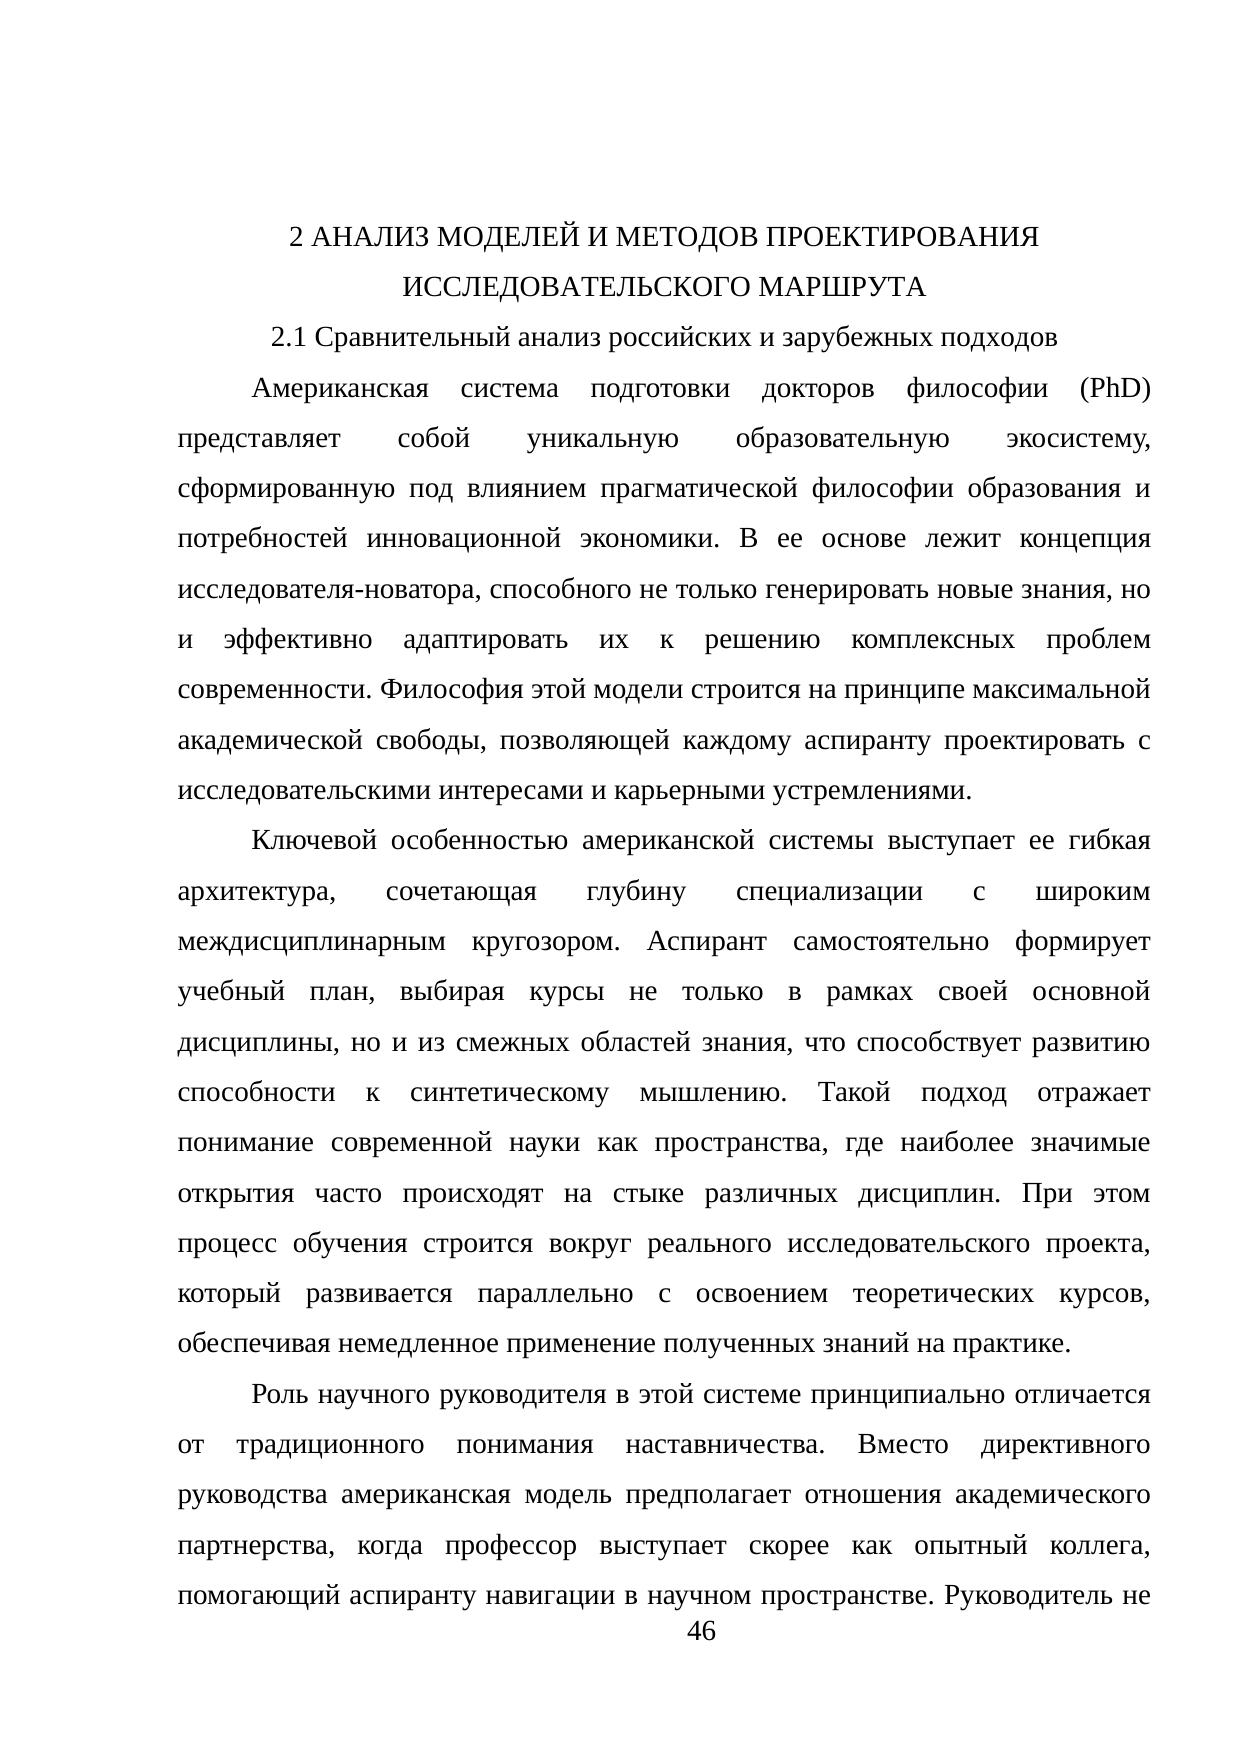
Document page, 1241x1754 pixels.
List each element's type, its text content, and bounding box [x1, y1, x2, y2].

text Ключевой особенностью американской системы выступает ее гибкая архитектура, сочетающая глубину специализации с широким междисциплинарным кругозором. Аспирант самостоятельно формирует учебный план, выбирая курсы не только в рамках своей основной дисциплины, но и из смежных областей знания, что способствует развитию способности к синтетическому мышлению. Такой подход отражает понимание современной науки как пространства, где наиболее значимые открытия часто происходят на стыке различных дисциплин. При этом процесс обучения строится вокруг реального исследовательского проекта, который развивается параллельно с освоением теоретических курсов, обеспечивая немедленное применение полученных знаний на практике. [177, 822, 1152, 1359]
text 2 АНАЛИЗ МОДЕЛЕЙ И МЕТОДОВ ПРОЕКТИРОВАНИЯ ИССЛЕДОВАТЕЛЬСКОГО МАРШРУТА [177, 219, 1152, 303]
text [177, 1376, 1152, 1611]
text Американская система подготовки докторов философии (PhD) представляет собой уникальную образовательную экосистему, сформированную под влиянием прагматической философии образования и потребностей инновационной экономики. В ее основе лежит концепция исследователя-новатора, способного не только генерировать новые знания, но и эффективно адаптировать их к решению комплексных проблем современности. Философия этой модели строится на принципе максимальной академической свободы, позволяющей каждому аспиранту проектировать с исследовательскими интересами и карьерными устремлениями. [177, 370, 1152, 806]
text 2.1 Сравнительный анализ российских и зарубежных подходов [177, 319, 1152, 353]
